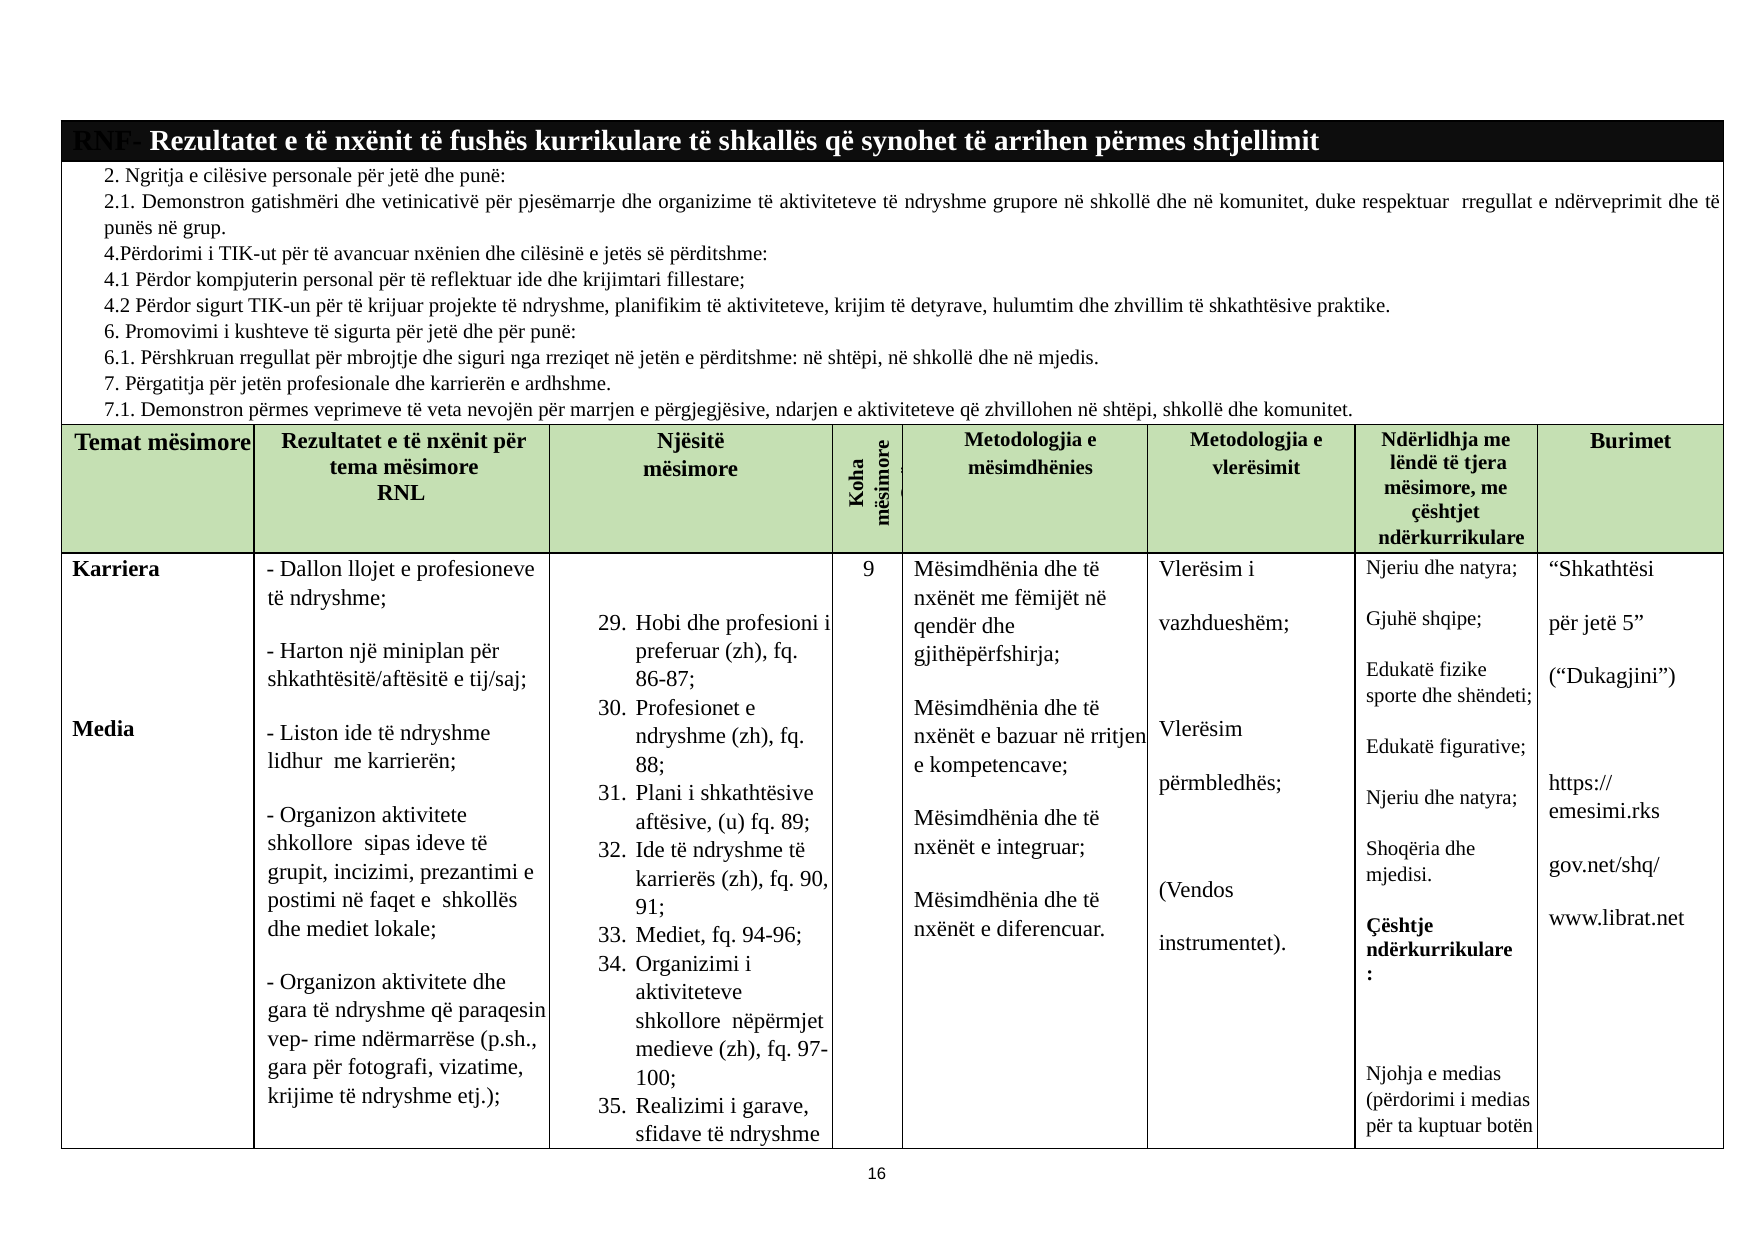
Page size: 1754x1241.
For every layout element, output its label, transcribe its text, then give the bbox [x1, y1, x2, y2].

table_cell Koha mësimore Orë mësimore [833, 425, 902, 552]
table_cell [1148, 554, 1354, 1148]
table_cell Njësitë mësimore [550, 425, 832, 552]
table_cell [550, 554, 832, 1148]
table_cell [1538, 554, 1723, 1148]
table_cell Temat mësimore [62, 425, 253, 552]
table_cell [903, 554, 1147, 1148]
table_cell Metodologjia e vlerësimit [1148, 425, 1354, 552]
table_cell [1356, 554, 1537, 1148]
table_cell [255, 554, 549, 1148]
table_cell Metodologjia e mësimdhënies [903, 425, 1147, 552]
table_cell Karriera Media [62, 554, 253, 1148]
table_cell Burimet [1538, 425, 1723, 552]
table_cell 9 [833, 554, 902, 1148]
table_cell RNF- Rezultatet e të nxënit të fushës kurrikulare të shkallës që synohet të arrihen përmes shtjellimit [62, 122, 1723, 160]
table_cell Ndërlidhja me lëndë të tjera mësimore, me çështjet ndërkurrikulare [1356, 425, 1537, 552]
table_cell Rezultatet e të nxënit për tema mësimore RNL [255, 425, 549, 552]
table_cell 2. Ngritja e cilësive personale për jetë dhe punë: 2.1. Demonstron gatishmëri dhe vetinicativë për pjesëmarrje dhe organizime të aktiviteteve të ndryshme grupore në shkollë dhe në komunitet, duke respektuar rregullat e ndërveprimit dhe të punës në grup. 4.Përdorimi i TIK-ut për të avancuar nxënien dhe cilësinë e jetës së përditshme: 4.1 Përdor kompjuterin personal për të reflektuar ide dhe krijimtari fillestare; 4.2 Përdor sigurt TIK-un për të krijuar projekte të ndryshme, planifikim të aktiviteteve, krijim të detyrave, hulumtim dhe zhvillim të shkathtësive praktike. 6. Promovimi i kushteve të sigurta për jetë dhe për punë: 6.1. Përshkruan rregullat për mbrojtje dhe siguri nga rreziqet në jetën e përditshme: në shtëpi, në shkollë dhe në mjedis. 7. Përgatitja për jetën profesionale dhe karrierën e ardhshme. 7.1. Demonstron përmes veprimeve të veta nevojën për marrjen e përgjegjësive, ndarjen e aktiviteteve që zhvillohen në shtëpi, shkollë dhe komunitet. [62, 162, 1723, 424]
